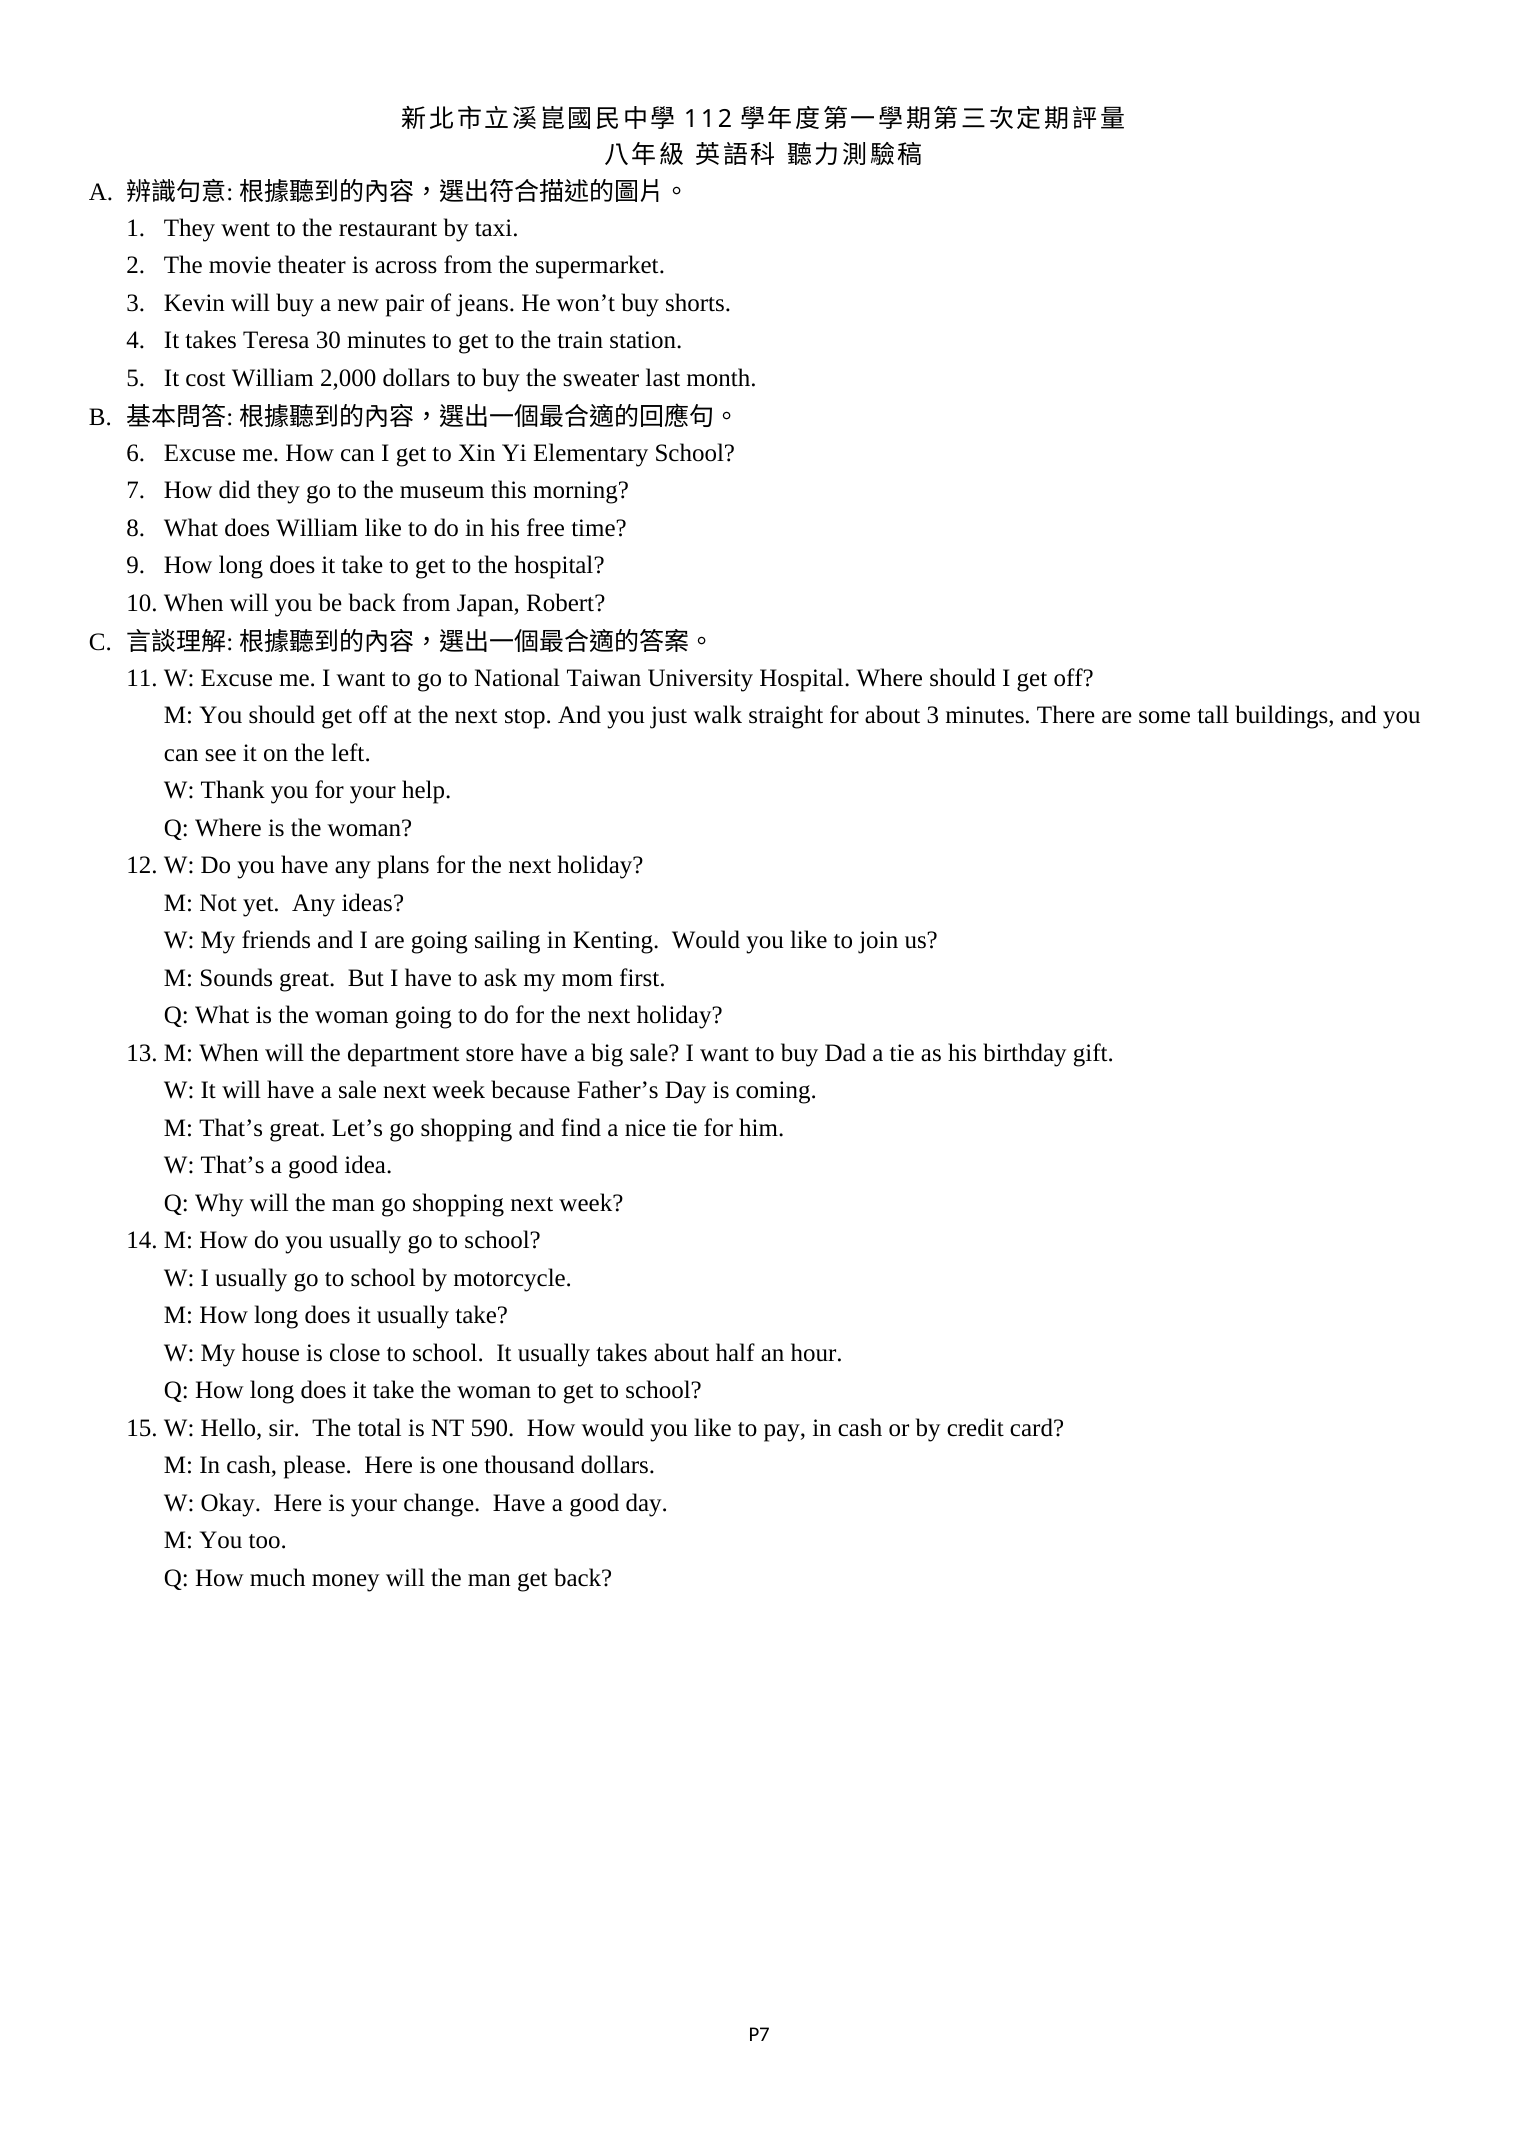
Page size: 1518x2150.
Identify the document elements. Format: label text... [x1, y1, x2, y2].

list How did they go to the museum this morning? [126, 471, 1429, 508]
list They went to the restaurant by taxi. [126, 208, 1429, 246]
text 新北市立溪崑國民中學112學年度第一學期第三次定期評量 [89, 98, 1438, 135]
list W: Do you have any plans for the next holiday? [126, 846, 1429, 883]
list W: Okay. Here is your change. Have a good day. [164, 1483, 1429, 1521]
list When will you be back from Japan, Robert? [126, 583, 1429, 621]
list It takes Teresa 30 minutes to get to the train station. [126, 321, 1429, 358]
list M: Not yet. Any ideas? [164, 883, 1429, 921]
list Q: Where is the woman? [164, 808, 1429, 846]
list It cost William 2,000 dollars to buy the sweater last month. [126, 358, 1429, 396]
list Q: What is the woman going to do for the next holiday? [164, 996, 1429, 1033]
list 辨識句意: 根據聽到的內容，選出符合描述的圖片。 [89, 171, 1429, 208]
text M: That’s great. Let’s go shopping and find a nice tie for him. [164, 1108, 1429, 1146]
list W: My friends and I are going sailing in Kenting. Would you like to join us? [164, 921, 1429, 958]
list Q: How much money will the man get back? [164, 1558, 1429, 1596]
text W: That’s a good idea. [164, 1146, 1429, 1183]
list How long does it take to get to the hospital? [126, 546, 1429, 583]
list M: You should get off at the next stop. And you just walk straight for about 3 minutes. There are some tall buildings, and you can see it on the left. [164, 696, 1429, 771]
list W: Hello, sir. The total is NT 590. How would you like to pay, in cash or by credit card? [126, 1408, 1429, 1446]
text W: It will have a sale next week because Father’s Day is coming. [164, 1071, 1429, 1108]
list Q: How long does it take the woman to get to school? [164, 1371, 1429, 1408]
list W: Thank you for your help. [164, 771, 1429, 808]
list M: Sounds great. But I have to ask my mom first. [164, 958, 1429, 996]
list M: How do you usually go to school? [126, 1221, 1429, 1258]
list Kevin will buy a new pair of jeans. He won’t buy shorts. [126, 283, 1429, 321]
list M: You too. [164, 1521, 1429, 1558]
list M: How long does it usually take? [164, 1296, 1429, 1333]
text 八年級 英語科 聽力測驗稿 [89, 135, 1438, 171]
list W: My house is close to school. It usually takes about half an hour. [164, 1333, 1429, 1371]
list Q: Why will the man go shopping next week? [164, 1183, 1429, 1221]
list W: Excuse me. I want to go to National Taiwan University Hospital. Where should I get off? [126, 658, 1429, 696]
list The movie theater is across from the supermarket. [126, 246, 1429, 283]
list Excuse me. How can I get to Xin Yi Elementary School? [126, 433, 1429, 471]
list What does William like to do in his free time? [126, 508, 1429, 546]
list M: In cash, please. Here is one thousand dollars. [164, 1446, 1429, 1483]
list 基本問答: 根據聽到的內容，選出一個最合適的回應句。 [89, 396, 1429, 433]
list 言談理解: 根據聽到的內容，選出一個最合適的答案。 [89, 621, 1429, 658]
list M: When will the department store have a big sale? I want to buy Dad a tie as his birthday gift. [126, 1033, 1429, 1071]
list W: I usually go to school by motorcycle. [164, 1258, 1429, 1296]
